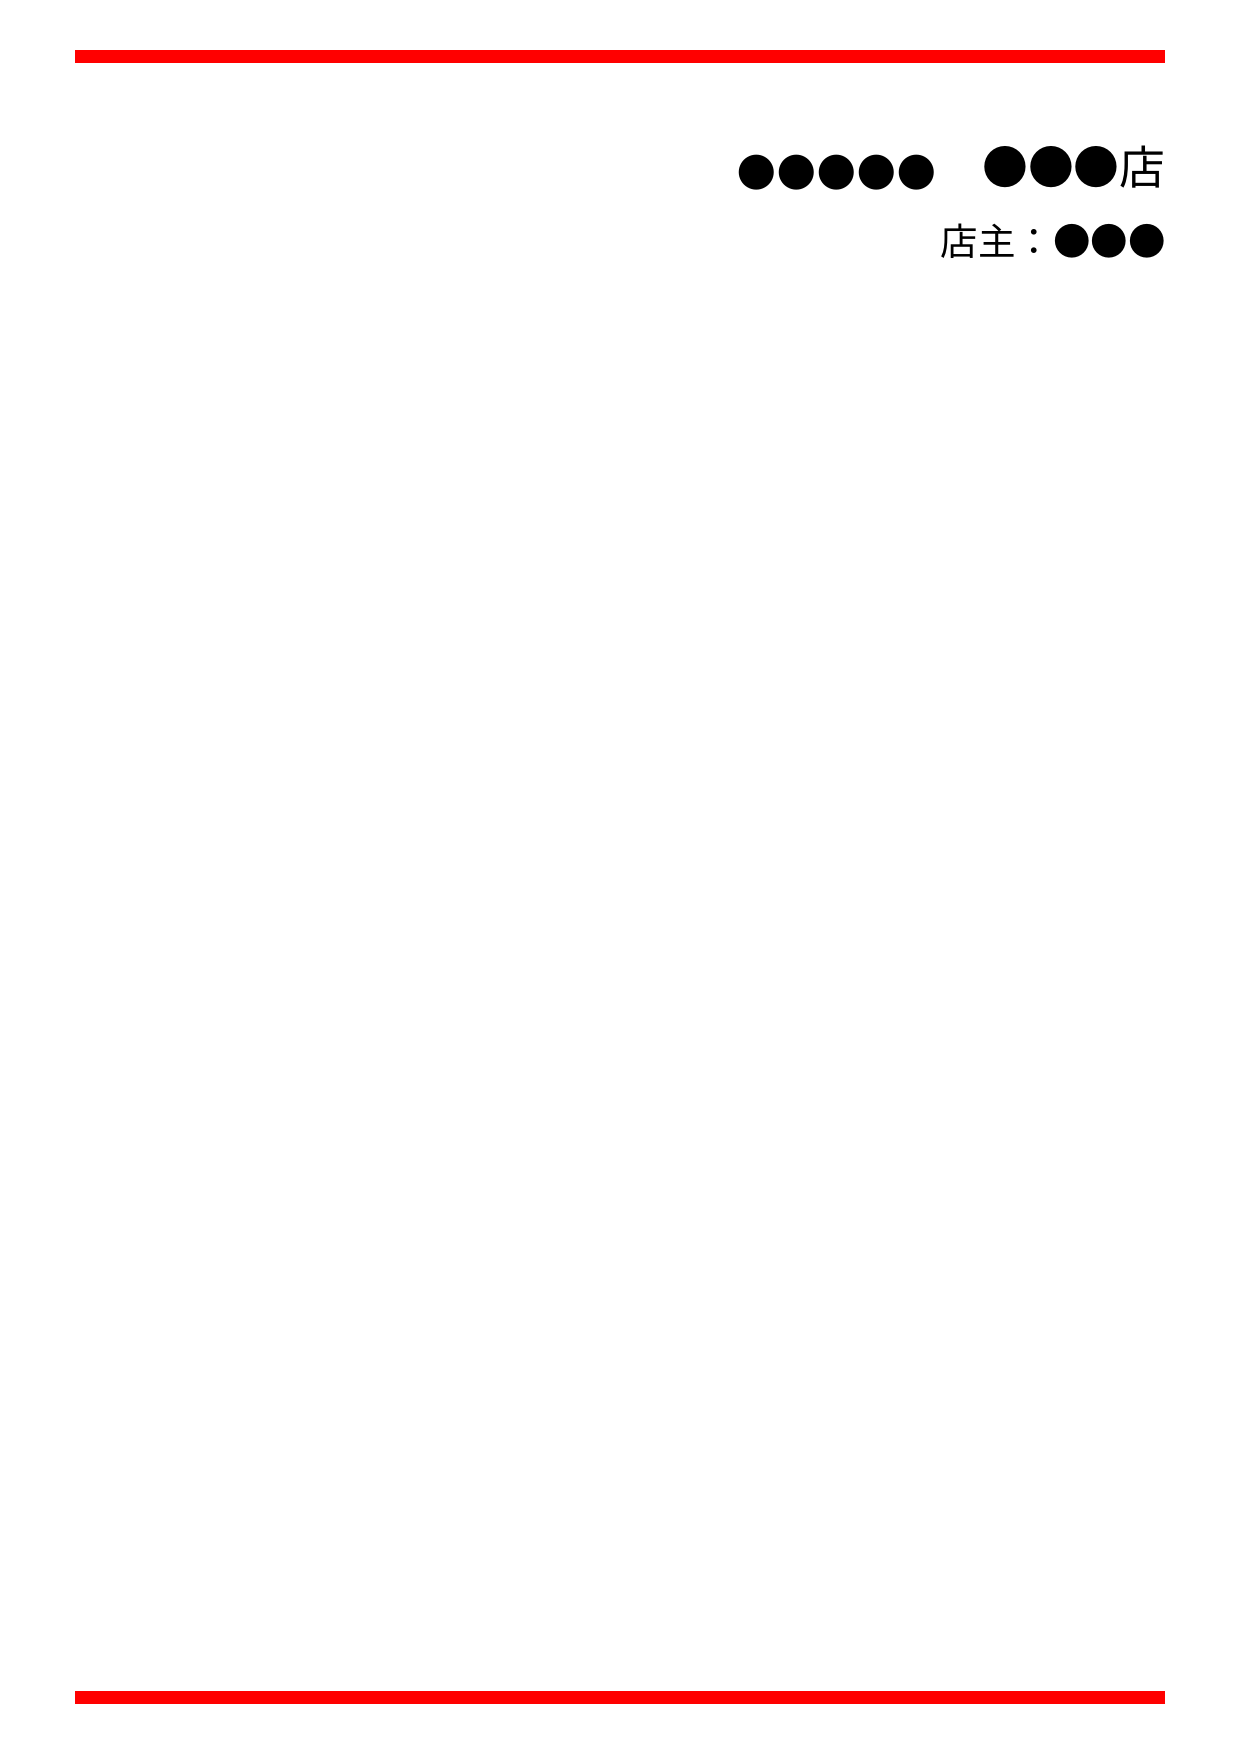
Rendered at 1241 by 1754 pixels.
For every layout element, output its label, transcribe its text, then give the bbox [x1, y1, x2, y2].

text ●●●●● ●●●店 [75, 127, 1165, 202]
text 店主：●●● [75, 202, 1165, 277]
